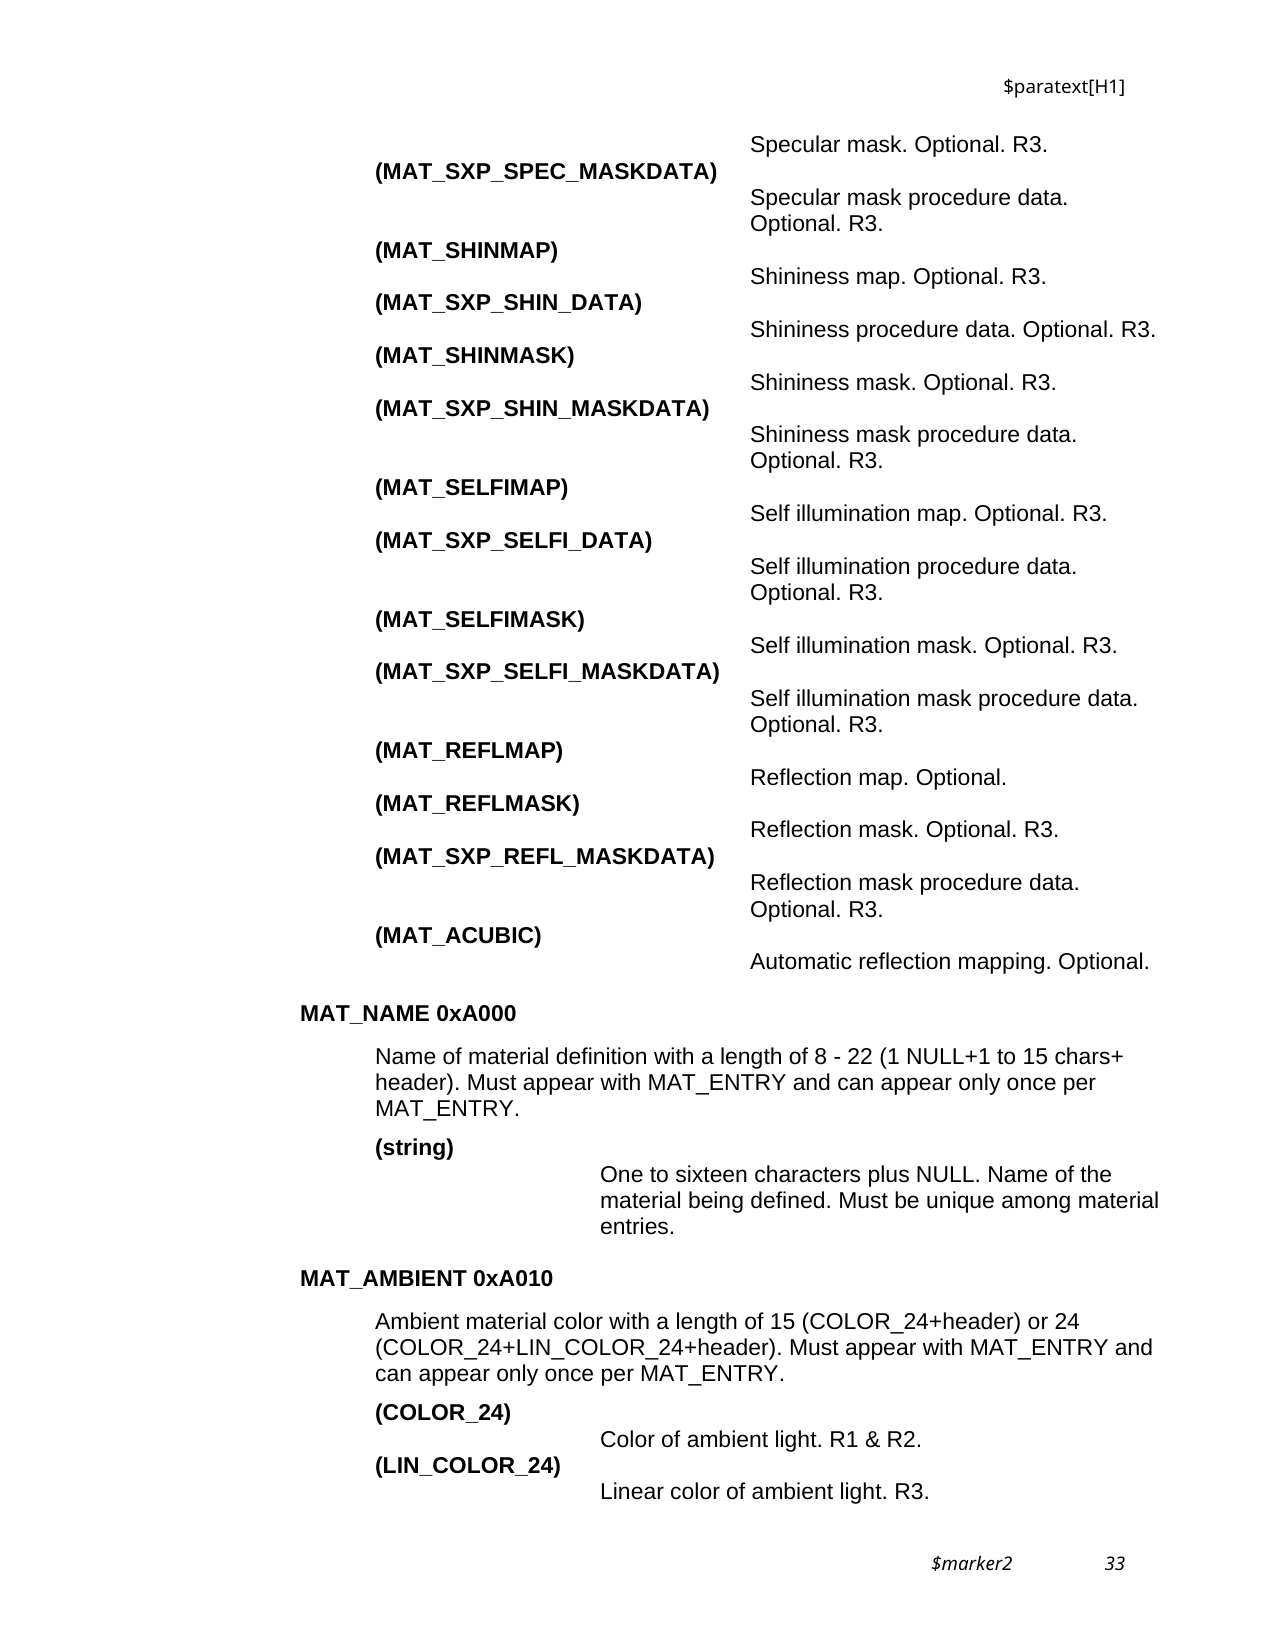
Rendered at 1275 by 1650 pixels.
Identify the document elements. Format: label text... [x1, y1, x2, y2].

text (MAT_SXP_SHIN_MASKDATA) [375, 395, 937, 421]
text Reflection mask. Optional. R3. [750, 816, 1162, 843]
text (MAT_REFLMAP) [375, 737, 937, 764]
text Reflection map. Optional. [750, 764, 1162, 790]
text Shininess mask. Optional. R3. [750, 368, 1162, 395]
text MAT_NAME 0xA000 [300, 999, 1162, 1026]
text (MAT_ACUBIC) [375, 922, 937, 948]
text (MAT_SXP_SHIN_DATA) [375, 289, 937, 316]
text Self illumination mask procedure data. Optional. R3. [750, 685, 1162, 737]
text (MAT_SXP_SELFI_MASKDATA) [375, 658, 937, 685]
text (MAT_SHINMASK) [375, 342, 937, 368]
text (MAT_SELFIMASK) [375, 606, 937, 632]
text One to sixteen characters plus NULL. Name of the material being defined. Must be unique among material entries. [600, 1161, 1162, 1239]
text (MAT_SXP_SELFI_DATA) [375, 527, 937, 553]
text Ambient material color with a length of 15 (COLOR_24+header) or 24 (COLOR_24+LIN_COLOR_24+header). Must appear with MAT_ENTRY and can appear only once per MAT_ENTRY. [375, 1308, 1162, 1387]
text (MAT_SXP_SPEC_MASKDATA) [375, 158, 937, 184]
text (string) [375, 1134, 937, 1161]
text (MAT_REFLMASK) [375, 790, 937, 816]
text (LIN_COLOR_24) [375, 1452, 937, 1478]
text Self illumination mask. Optional. R3. [750, 632, 1162, 658]
text Shininess mask procedure data. Optional. R3. [750, 421, 1162, 474]
text (MAT_SELFIMAP) [375, 474, 937, 500]
text Shininess procedure data. Optional. R3. [750, 316, 1162, 342]
text Specular mask procedure data. Optional. R3. [750, 184, 1162, 237]
text Name of material definition with a length of 8 - 22 (1 NULL+1 to 15 chars+ header). Must appear with MAT_ENTRY and can appear only once per MAT_ENTRY. [375, 1043, 1162, 1122]
text Automatic reflection mapping. Optional. [750, 948, 1162, 974]
text Self illumination procedure data. Optional. R3. [750, 553, 1162, 606]
text Reflection mask procedure data. Optional. R3. [750, 869, 1162, 922]
text Shininess map. Optional. R3. [750, 263, 1162, 289]
text (MAT_SHINMAP) [375, 237, 937, 263]
text MAT_AMBIENT 0xA010 [300, 1264, 1162, 1291]
text Specular mask. Optional. R3. [750, 131, 1162, 158]
text Color of ambient light. R1 & R2. [600, 1426, 1162, 1452]
text Linear color of ambient light. R3. [600, 1478, 1162, 1504]
text Self illumination map. Optional. R3. [750, 500, 1162, 527]
text (COLOR_24) [375, 1399, 937, 1426]
text (MAT_SXP_REFL_MASKDATA) [375, 843, 937, 869]
